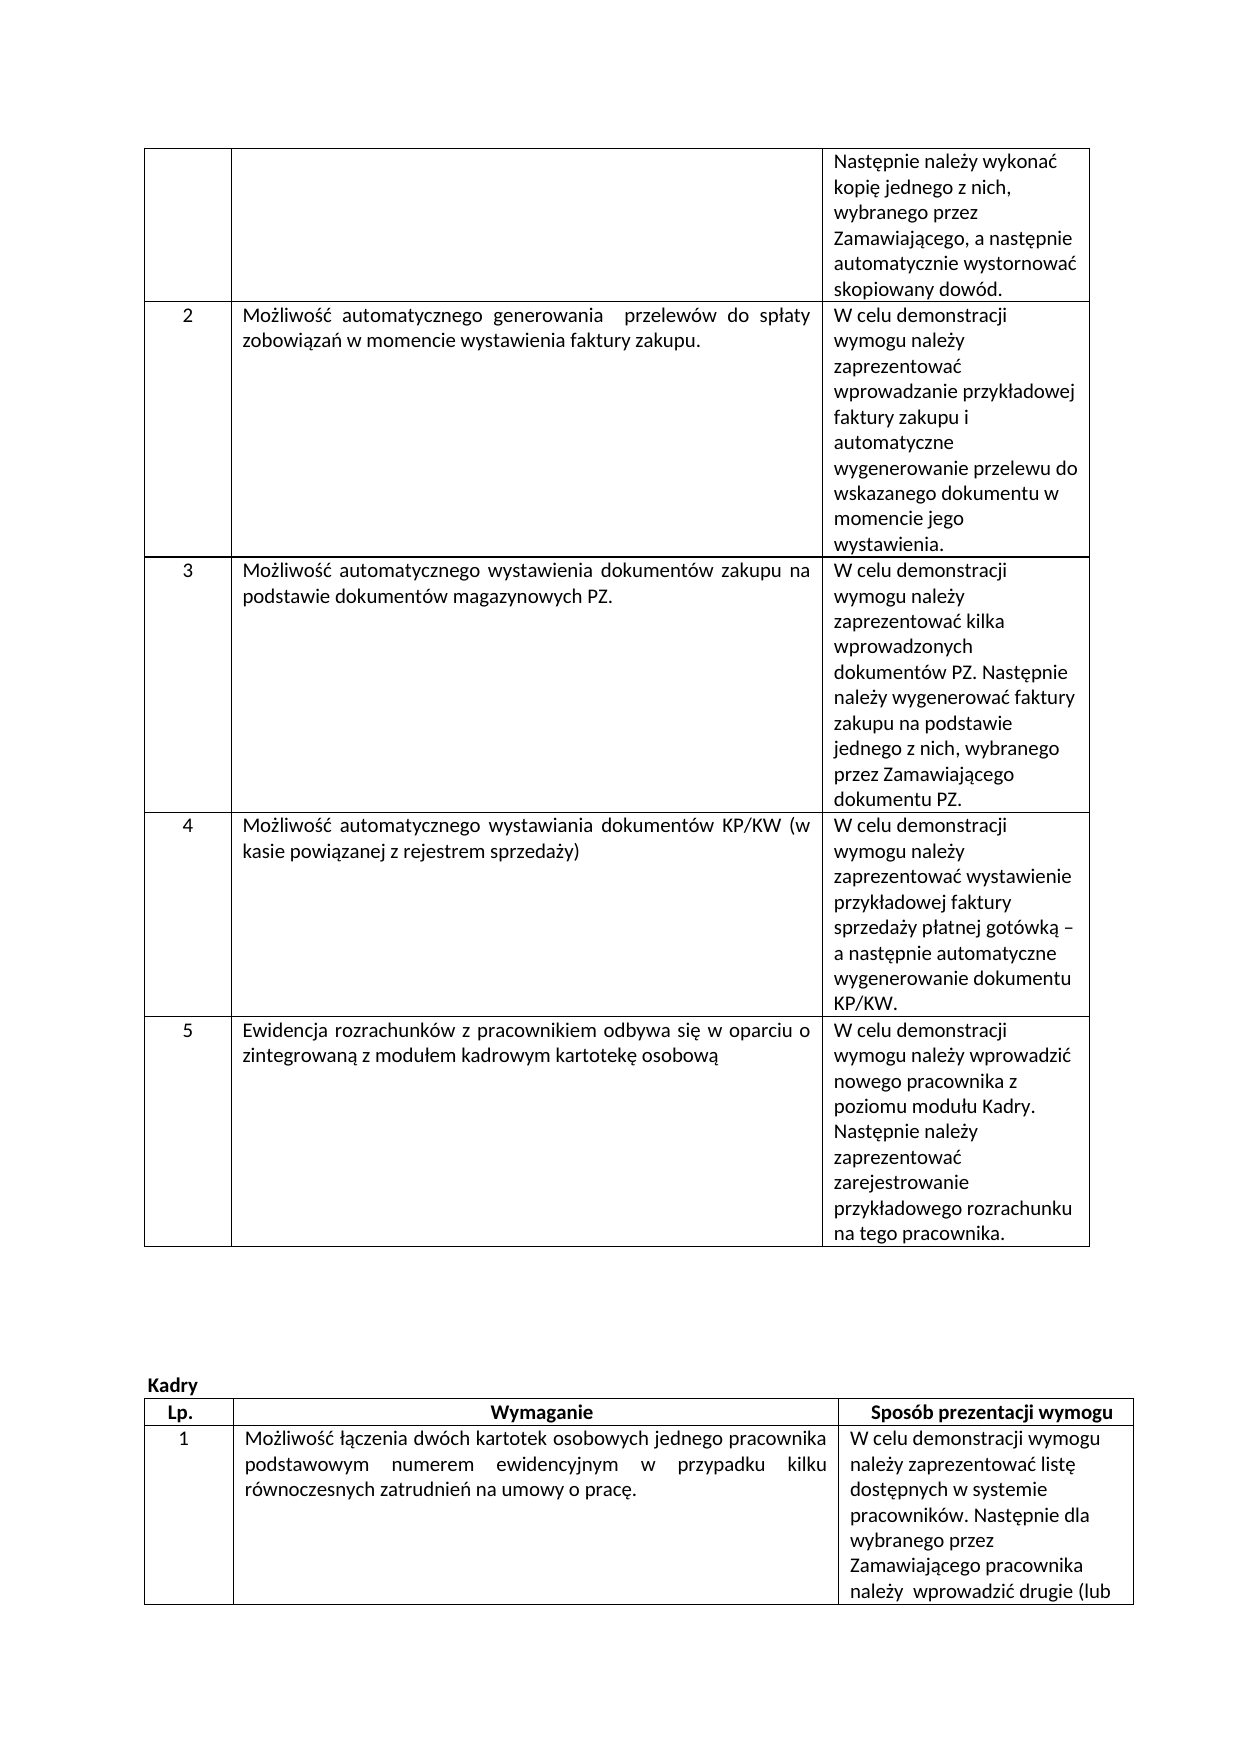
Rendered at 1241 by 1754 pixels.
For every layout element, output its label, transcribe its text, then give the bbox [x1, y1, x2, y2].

table_cell Ewidencja rozrachunków z pracownikiem odbywa się w oparciu o zintegrowaną z modułem kadrowym kartotekę osobową [232, 1017, 822, 1246]
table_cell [232, 149, 822, 301]
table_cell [823, 149, 1089, 301]
table_cell Możliwość automatycznego wystawienia dokumentów zakupu na podstawie dokumentów magazynowych PZ. [232, 558, 822, 812]
table_cell 4 [145, 813, 231, 1016]
table_header Sposób prezentacji wymogu [839, 1399, 1133, 1424]
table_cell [839, 1426, 1133, 1603]
table_cell 2 [145, 302, 231, 556]
text Kadry [148, 1373, 1093, 1398]
table_cell W celu demonstracji wymogu należy zaprezentować wprowadzanie przykładowej faktury zakupu i automatyczne wygenerowanie przelewu do wskazanego dokumentu w momencie jego wystawienia. [823, 302, 1089, 556]
table_cell 5 [145, 1017, 231, 1246]
table_cell 3 [145, 558, 231, 812]
table_cell 1 [145, 1426, 233, 1603]
table_header Lp. [145, 1399, 233, 1424]
table_cell W celu demonstracji wymogu należy zaprezentować kilka wprowadzonych dokumentów PZ. Następnie należy wygenerować faktury zakupu na podstawie jednego z nich, wybranego przez Zamawiającego dokumentu PZ. [823, 558, 1089, 812]
table_cell Możliwość automatycznego wystawiania dokumentów KP/KW (w kasie powiązanej z rejestrem sprzedaży) [232, 813, 822, 1016]
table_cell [234, 1426, 838, 1603]
table_cell W celu demonstracji wymogu należy zaprezentować wystawienie przykładowej faktury sprzedaży płatnej gotówką – a następnie automatyczne wygenerowanie dokumentu KP/KW. [823, 813, 1089, 1016]
table_cell Możliwość automatycznego generowania przelewów do spłaty zobowiązań w momencie wystawienia faktury zakupu. [232, 302, 822, 556]
table_header Wymaganie [234, 1399, 838, 1424]
table_cell 1 [145, 149, 231, 301]
table_cell W celu demonstracji wymogu należy wprowadzić nowego pracownika z poziomu modułu Kadry. Następnie należy zaprezentować zarejestrowanie przykładowego rozrachunku na tego pracownika. [823, 1017, 1089, 1246]
